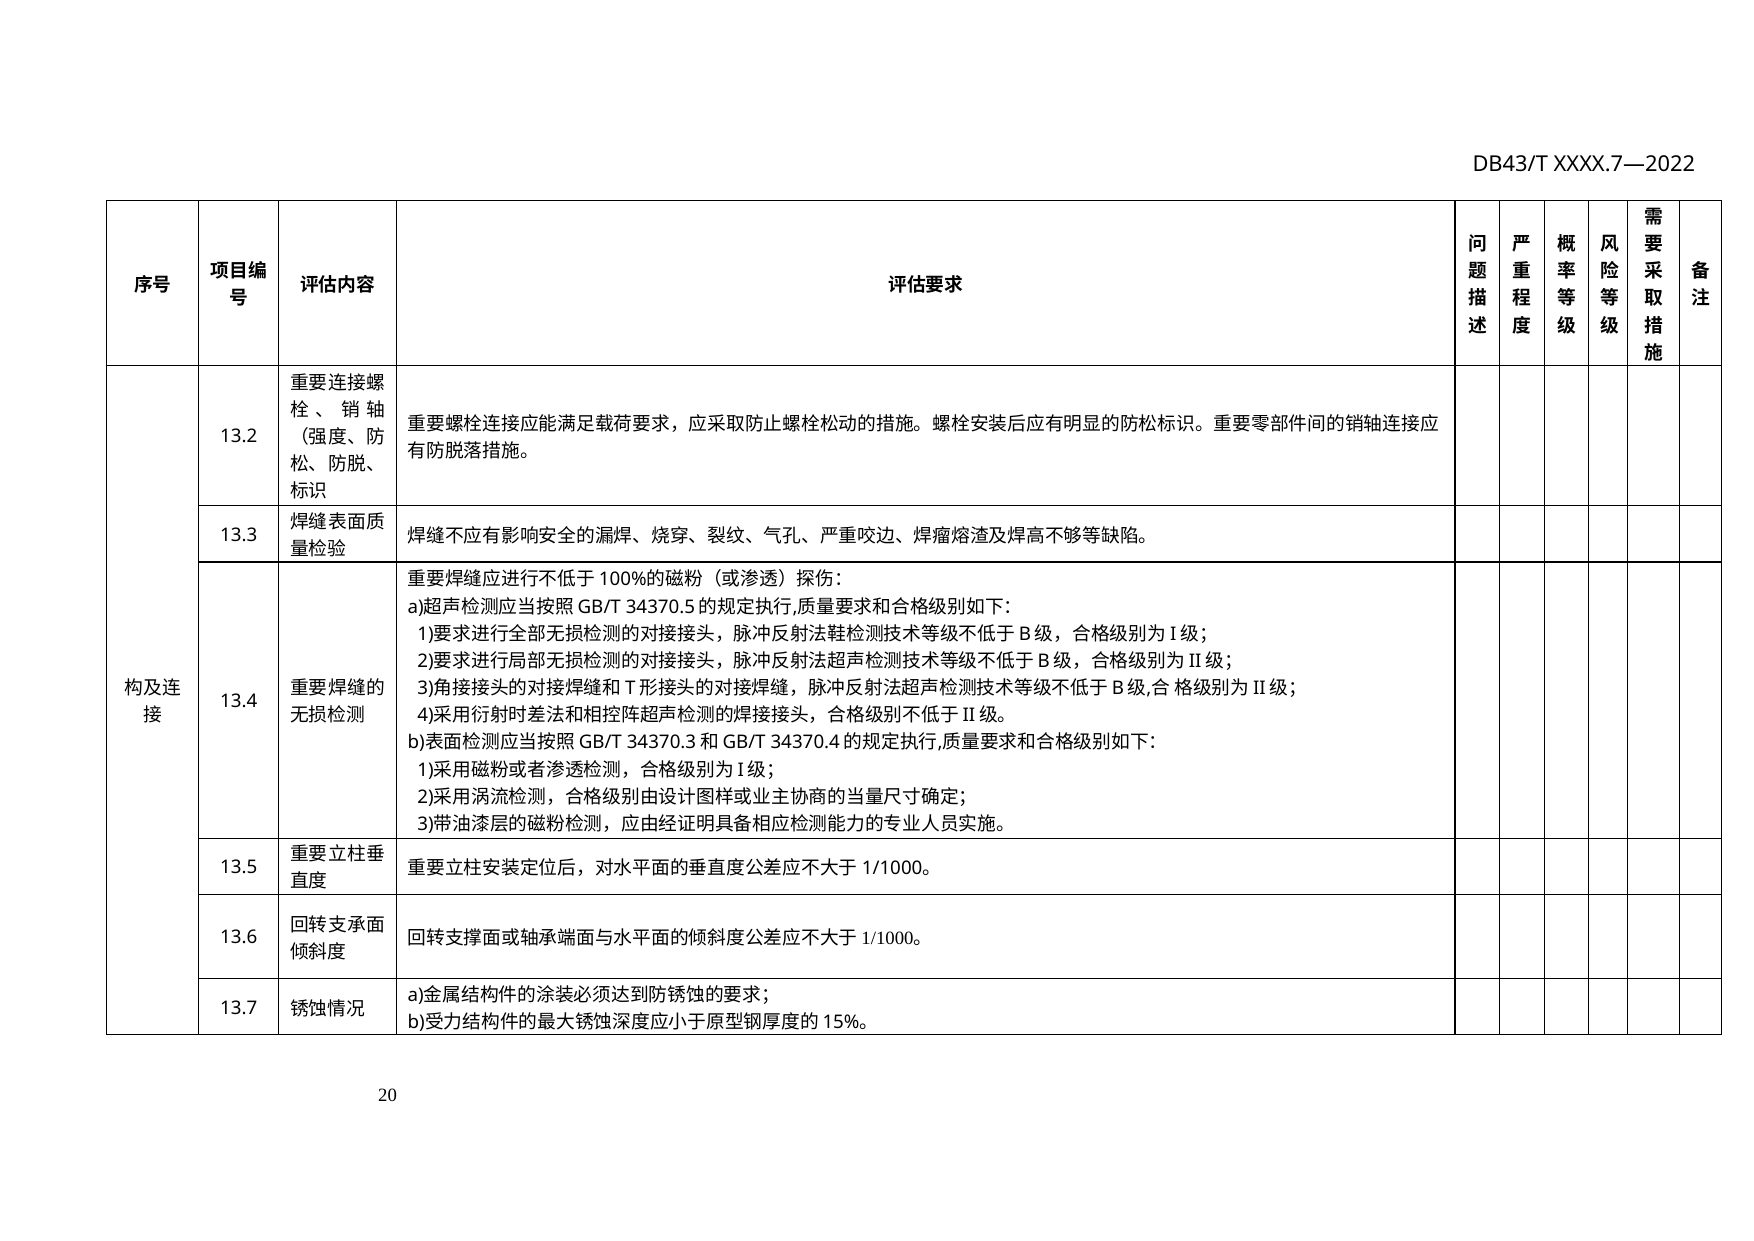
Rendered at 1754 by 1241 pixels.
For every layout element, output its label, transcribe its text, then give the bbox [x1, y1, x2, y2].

table_cell [1628, 563, 1679, 837]
table_header 序号 [107, 201, 198, 364]
table_cell [1589, 563, 1627, 837]
table_cell [1456, 979, 1499, 1034]
table_header 需要采取措施 [1628, 201, 1679, 364]
table_cell [1680, 563, 1721, 837]
table_cell 重要连接螺栓、销轴（强度、防松、防脱、标识 [279, 366, 396, 505]
table_cell 重要焊缝的无损检测 [279, 563, 396, 837]
table_header 评估要求 [397, 201, 1454, 364]
table_cell [1500, 506, 1544, 561]
table_cell [1545, 506, 1588, 561]
table_cell [1545, 366, 1588, 505]
table_cell [1500, 563, 1544, 837]
table_cell 重要焊缝应进行不低于100%的磁粉（或渗透）探伤： a)超声检测应当按照GB/T 34370.5的规定执行,质量要求和合格级别如下： 1)要求进行全部无损检测的对接接头，脉冲反射法鞋检测技术等级不低于B级，合格级别为 I级； 2)要求进行局部无损检测的对接接头，脉冲反射法超声检测技术等级不低于B级，合格级别为 II级； 3)角接接头的对接焊缝和T形接头的对接焊缝，脉冲反射法超声检测技术等级不低于B级,合 格级别为II级； 4)采用衍射时差法和相控阵超声检测的焊接接头，合格级别不低于II级。 b)表面检测应当按照GB/T 34370.3和GB/T 34370.4的规定执行,质量要求和合格级别如下： 1)采用磁粉或者渗透检测，合格级别为I级； 2)采用涡流检测，合格级别由设计图样或业主协商的当量尺寸确定； 3)带油漆层的磁粉检测，应由经证明具备相应检测能力的专业人员实施。 [397, 563, 1454, 837]
table_cell [1589, 979, 1627, 1034]
table_cell a)金属结构件的涂装必须达到防锈蚀的要求； b)受力结构件的最大锈蚀深度应小于原型钢厚度的15%。 [397, 979, 1454, 1034]
table_cell [1628, 979, 1679, 1034]
table_cell [1680, 895, 1721, 978]
table_cell 13.4 [199, 563, 278, 837]
table_cell 13.5 [199, 839, 278, 894]
table_header 项目编号 [199, 201, 278, 364]
table_cell 焊缝不应有影响安全的漏焊、烧穿、裂纹、气孔、严重咬边、焊瘤熔渣及焊高不够等缺陷。 [397, 506, 1454, 561]
table_cell [1589, 895, 1627, 978]
table_header 评估内容 [279, 201, 396, 364]
table_header 问题描述 [1456, 201, 1499, 364]
table_cell [1545, 563, 1588, 837]
table_cell [1628, 839, 1679, 894]
table_cell [1589, 506, 1627, 561]
table_cell [1500, 366, 1544, 505]
table_cell 13.2 [199, 366, 278, 505]
table_cell [1628, 895, 1679, 978]
table_cell [1680, 506, 1721, 561]
table_cell [1589, 839, 1627, 894]
table_cell 锈蚀情况 [279, 979, 396, 1034]
table_cell [1456, 506, 1499, 561]
table_cell [1545, 979, 1588, 1034]
table_cell [1456, 839, 1499, 894]
table_cell 重要立柱安装定位后，对水平面的垂直度公差应不大于 1/1000。 [397, 839, 1454, 894]
table_cell 13.6 [199, 895, 278, 978]
table_cell [1500, 979, 1544, 1034]
table_cell 焊缝表面质量检验 [279, 506, 396, 561]
table_cell [1680, 839, 1721, 894]
table_cell 13.3 [199, 506, 278, 561]
table_cell 回转支承面倾斜度 [279, 895, 396, 978]
table_cell [1456, 366, 1499, 505]
table_cell [1589, 366, 1627, 505]
table_cell [1500, 839, 1544, 894]
table_cell [1680, 366, 1721, 505]
table_cell [1456, 895, 1499, 978]
table_cell [1545, 895, 1588, 978]
table_cell 回转支撑面或轴承端面与水平面的倾斜度公差应不大于1/1000。 [397, 895, 1454, 978]
table_header 风险等级 [1589, 201, 1627, 364]
table_cell [1456, 563, 1499, 837]
table_cell [1628, 506, 1679, 561]
table_header 严重程度 [1500, 201, 1544, 364]
table_cell 13 金属结构及连接 [107, 366, 198, 1034]
table_cell 重要螺栓连接应能满足载荷要求，应采取防止螺栓松动的措施。螺栓安装后应有明显的防松标识。重要零部件间的销轴连接应有防脱落措施。 [397, 366, 1454, 505]
table_cell 13.7 [199, 979, 278, 1034]
table_cell 重要立柱垂直度 [279, 839, 396, 894]
table_header 备注 [1680, 201, 1721, 364]
table_cell [1680, 979, 1721, 1034]
table_header 概率等级 [1545, 201, 1588, 364]
table_cell [1628, 366, 1679, 505]
table_cell [1545, 839, 1588, 894]
table_cell [1500, 895, 1544, 978]
